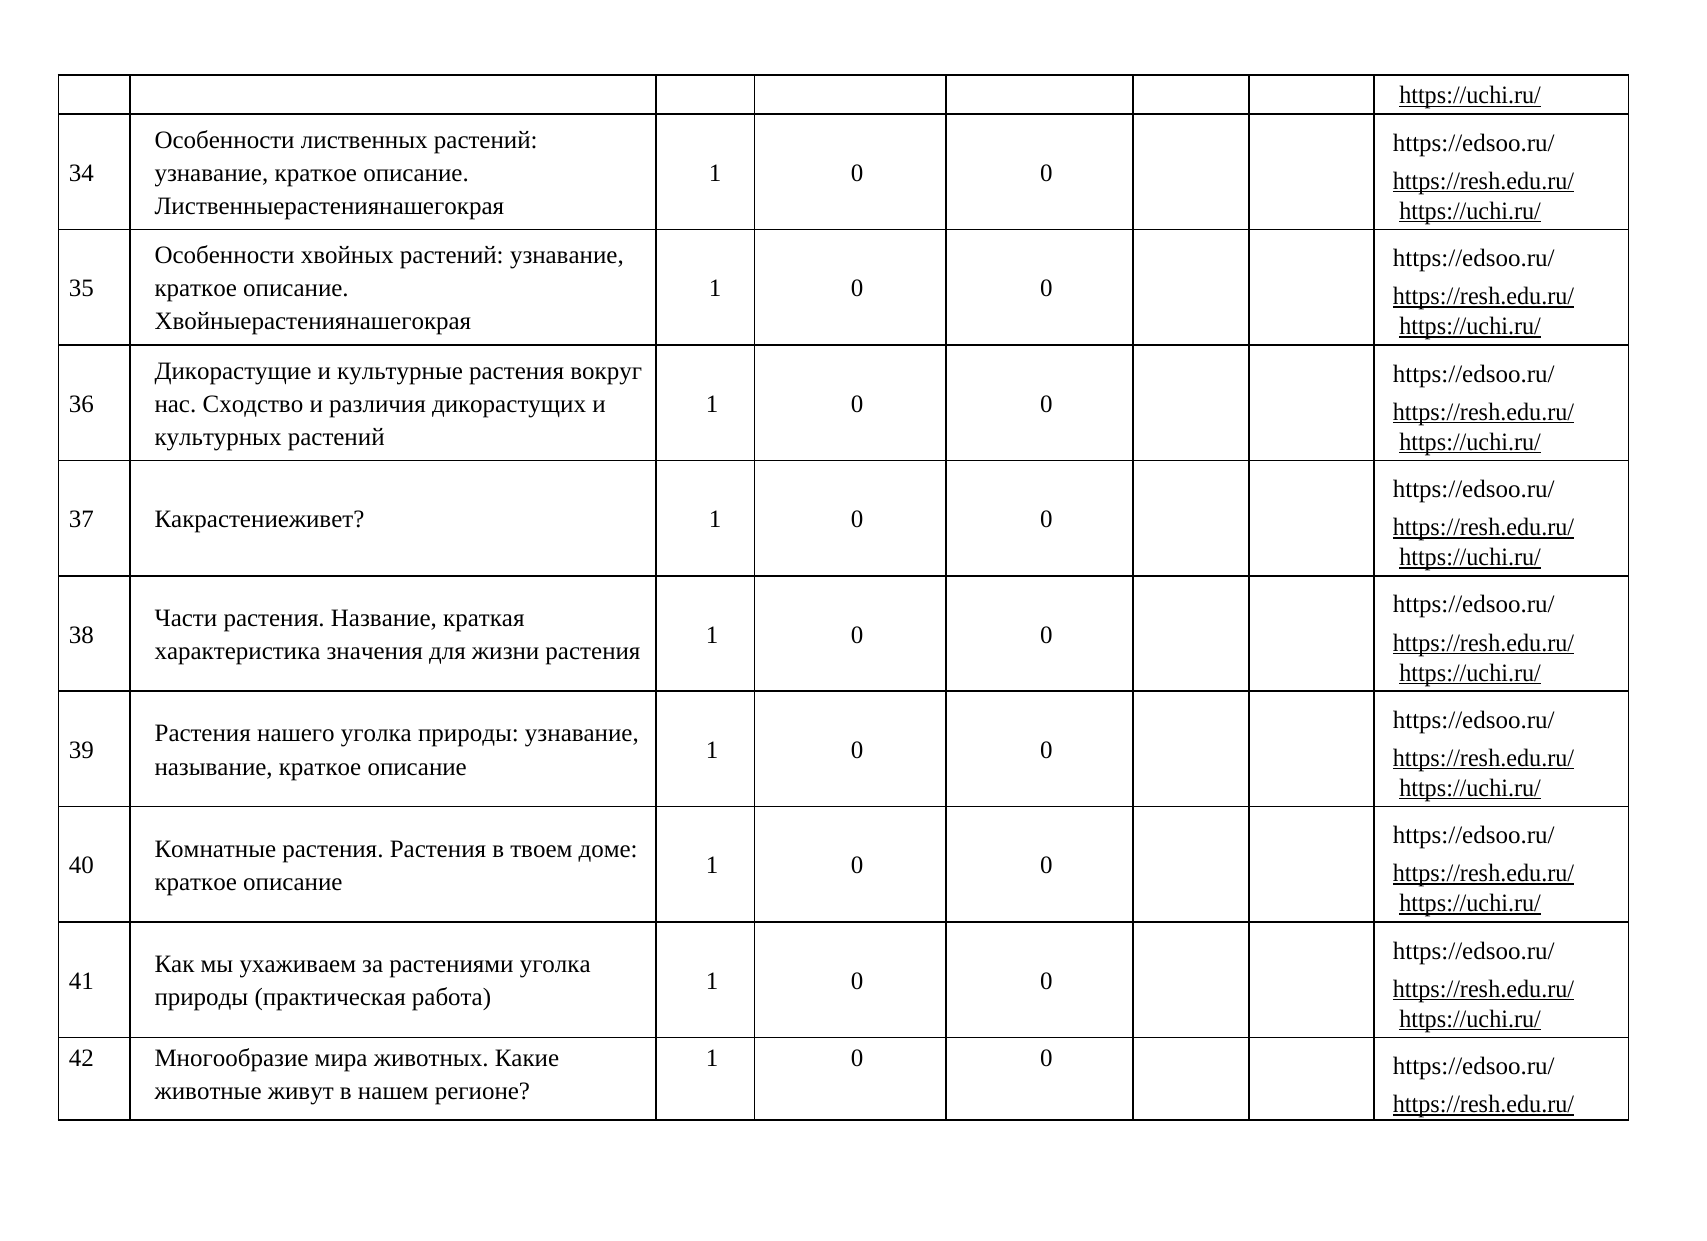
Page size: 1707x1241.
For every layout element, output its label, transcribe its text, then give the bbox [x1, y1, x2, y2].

table_cell [1250, 923, 1373, 1037]
table_cell 0 [755, 230, 945, 344]
table_cell 1 [657, 346, 754, 459]
table_cell [1250, 461, 1373, 575]
table_cell [1134, 692, 1248, 806]
table_cell Особенности лиственных растений: узнавание, краткое описание. Лиственныерастениянашегокрая [131, 115, 655, 229]
table_cell 1 [657, 692, 754, 806]
table_cell 38 [59, 577, 129, 690]
table_cell Комнатные растения. Растения в твоем доме: краткое описание [131, 807, 655, 921]
table_cell https://edsoo.ru/ https://resh.edu.ru/ https://uchi.ru/ [1375, 346, 1628, 459]
table_cell [1250, 115, 1373, 229]
table_cell 39 [59, 692, 129, 806]
table_cell 0 [755, 346, 945, 459]
table_cell 0 [947, 692, 1132, 806]
table_cell https://edsoo.ru/ https://resh.edu.ru/ https://uchi.ru/ [1375, 807, 1628, 921]
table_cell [131, 76, 655, 113]
table_cell https://edsoo.ru/ https://resh.edu.ru/ https://uchi.ru/ [1375, 692, 1628, 806]
table_cell 1 [657, 807, 754, 921]
table_cell 0 [947, 923, 1132, 1037]
table_cell 0 [755, 1038, 945, 1119]
table_cell [1250, 577, 1373, 690]
table_cell Растения нашего уголка природы: узнавание, называние, краткое описание [131, 692, 655, 806]
table_cell 0 [947, 76, 1132, 113]
table_cell [1134, 807, 1248, 921]
table_cell 0 [755, 692, 945, 806]
table_cell [1250, 807, 1373, 921]
table_cell [1134, 461, 1248, 575]
table_cell 37 [59, 461, 129, 575]
table_cell [1250, 346, 1373, 459]
table_cell 1 [657, 923, 754, 1037]
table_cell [131, 1038, 655, 1119]
table_cell [1250, 230, 1373, 344]
table_cell 0 [755, 76, 945, 113]
table_cell 1 [657, 76, 754, 113]
table_cell 0 [755, 923, 945, 1037]
table_cell 0 [947, 346, 1132, 459]
table_cell 36 [59, 346, 129, 459]
table_cell 40 [59, 807, 129, 921]
table_cell 1 [657, 115, 754, 229]
table_cell [1134, 1038, 1248, 1119]
table_cell [1250, 1038, 1373, 1119]
table_cell Какрастениеживет? [131, 461, 655, 575]
table_cell 1 [657, 230, 754, 344]
table_cell 0 [947, 115, 1132, 229]
table_cell 1 [657, 1038, 754, 1119]
table_cell [1134, 346, 1248, 459]
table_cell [1375, 923, 1628, 1037]
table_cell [1375, 115, 1628, 229]
table_cell [1134, 230, 1248, 344]
table_cell 0 [947, 230, 1132, 344]
table_cell https://edsoo.ru/ https://resh.edu.ru/ https://uchi.ru/ [1375, 577, 1628, 690]
table_cell 0 [947, 807, 1132, 921]
table_cell 35 [59, 230, 129, 344]
table_cell 33 [59, 76, 129, 113]
table_cell Части растения. Название, краткая характеристика значения для жизни растения [131, 577, 655, 690]
table_cell 0 [755, 115, 945, 229]
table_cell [1375, 1038, 1628, 1119]
table_cell [1134, 115, 1248, 229]
table_cell https://edsoo.ru/ https://resh.edu.ru/ https://uchi.ru/ [1375, 230, 1628, 344]
table_cell https://edsoo.ru/ https://resh.edu.ru/ https://uchi.ru/ [1375, 461, 1628, 575]
table_cell [1134, 577, 1248, 690]
table_cell 0 [947, 461, 1132, 575]
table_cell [1375, 76, 1628, 113]
table_cell Особенности хвойных растений: узнавание, краткое описание. Хвойныерастениянашегокрая [131, 230, 655, 344]
table_cell Как мы ухаживаем за растениями уголка природы (практическая работа) [131, 923, 655, 1037]
table_cell 0 [947, 1038, 1132, 1119]
table_cell 1 [657, 461, 754, 575]
table_cell 0 [947, 577, 1132, 690]
table_cell 0 [755, 807, 945, 921]
table_cell 0 [755, 461, 945, 575]
table_cell 42 [59, 1038, 129, 1119]
table_cell 41 [59, 923, 129, 1037]
table_cell Дикорастущие и культурные растения вокруг нас. Сходство и различия дикорастущих и культурных растений [131, 346, 655, 459]
table_cell 34 [59, 115, 129, 229]
table_cell 0 [755, 577, 945, 690]
table_cell 1 [657, 577, 754, 690]
table_cell [1134, 923, 1248, 1037]
table_cell [1250, 76, 1373, 113]
table_cell [1250, 692, 1373, 806]
table_cell [1134, 76, 1248, 113]
